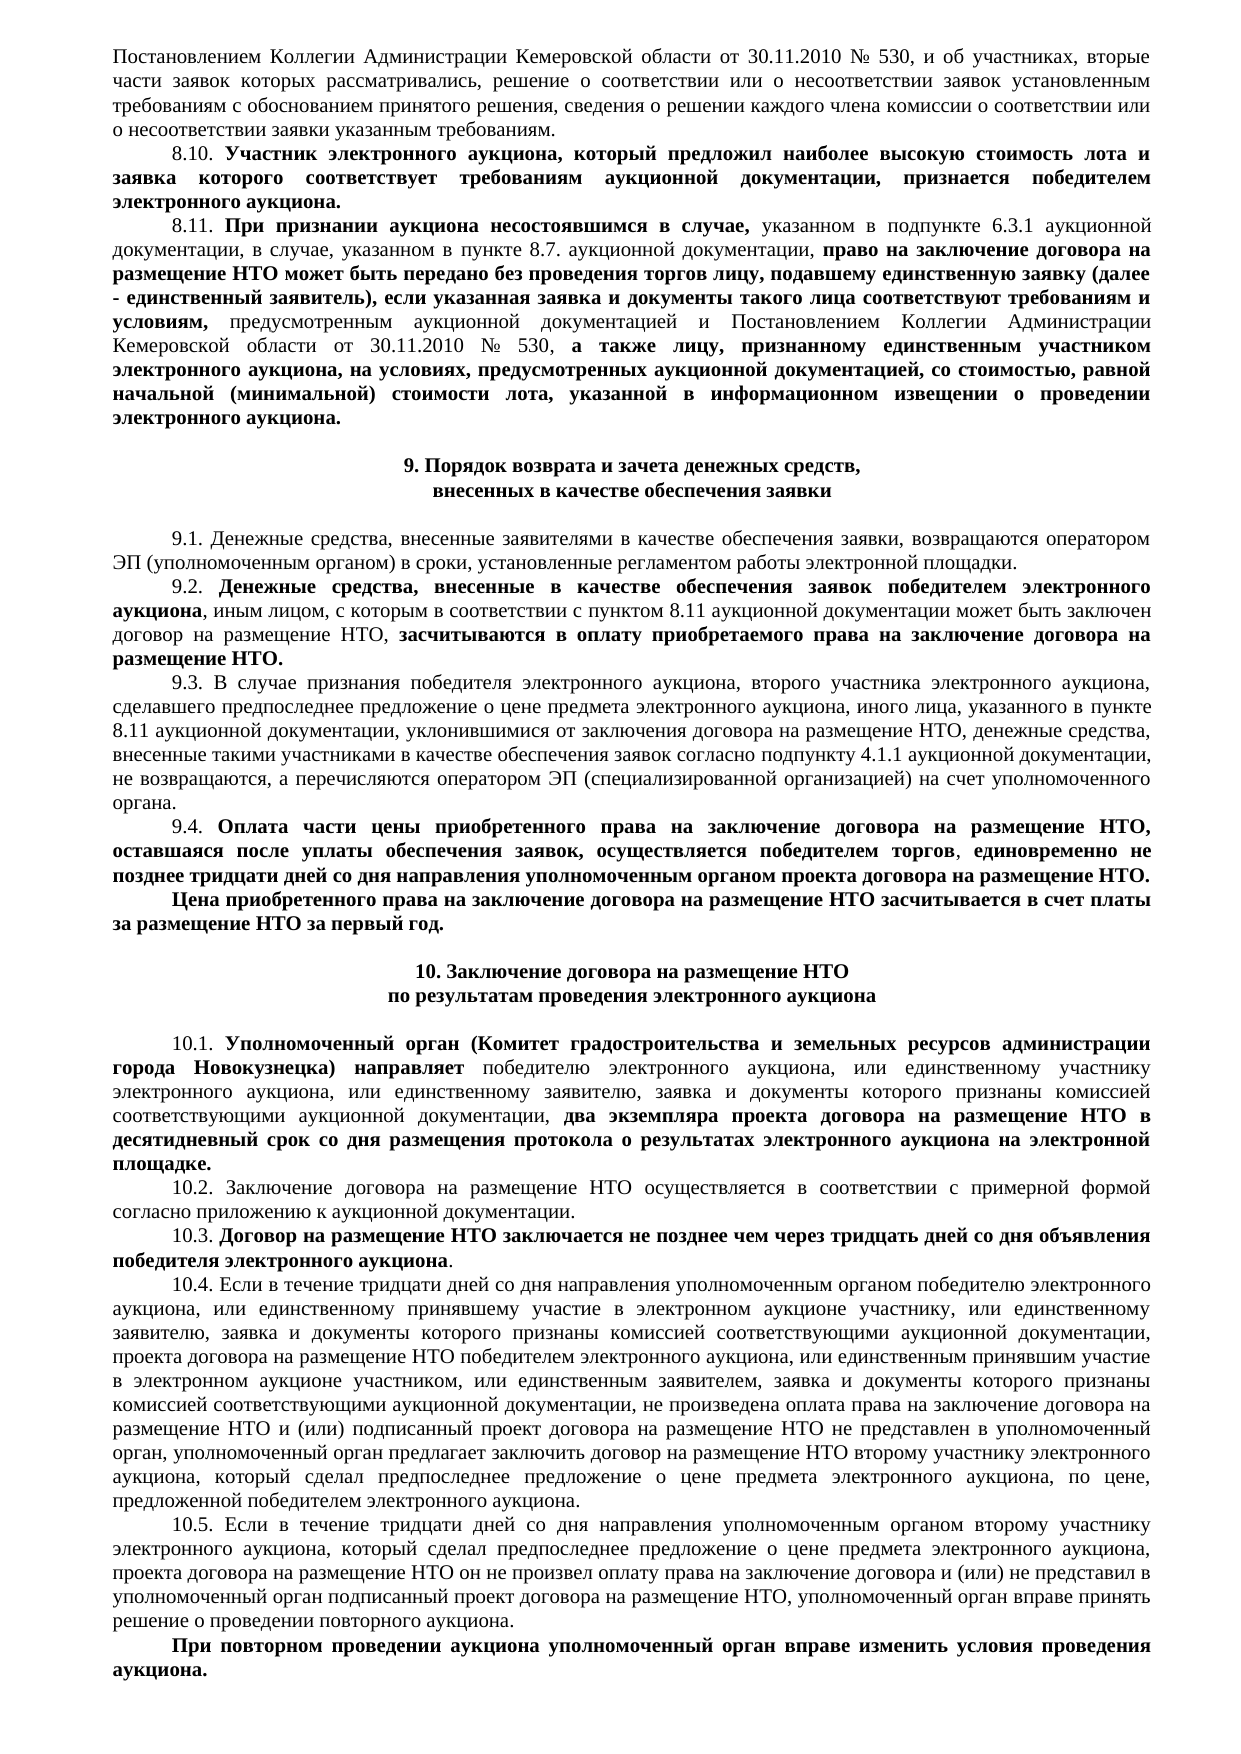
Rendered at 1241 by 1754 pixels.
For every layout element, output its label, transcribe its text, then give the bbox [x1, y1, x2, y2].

title внесенных в качестве обеспечения заявки [112, 477, 1152, 502]
text 9.4. Оплата части цены приобретенного права на заключение договора на размещение НТО, оставшаяся после уплаты обеспечения заявок, осуществляется победителем торгов, единовременно не позднее тридцати дней со дня направления уполномоченным органом проекта договора на размещение НТО. [112, 814, 1152, 887]
title по результатам проведения электронного аукциона [112, 983, 1152, 1007]
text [112, 44, 1152, 141]
text 10.3. Договор на размещение НТО заключается не позднее чем через тридцать дней со дня объявления победителя электронного аукциона. [112, 1223, 1152, 1272]
text 8.10. Участник электронного аукциона, который предложил наиболее высокую стоимость лота и заявка которого соответствует требованиям аукционной документации, признается победителем электронного аукциона. [112, 141, 1152, 213]
text 10.2. Заключение договора на размещение НТО осуществляется в соответствии с примерной формой согласно приложению к аукционной документации. [112, 1175, 1152, 1223]
title 10. Заключение договора на размещение НТО [112, 959, 1152, 983]
text 9.3. В случае признания победителя электронного аукциона, второго участника электронного аукциона, сделавшего предпоследнее предложение о цене предмета электронного аукциона, иного лица, указанного в пункте 8.11 аукционной документации, уклонившимися от заключения договора на размещение НТО, денежные средства, внесенные такими участниками в качестве обеспечения заявок согласно подпункту 4.1.1 аукционной документации, не возвращаются, а перечисляются оператором ЭП (специализированной организацией) на счет уполномоченного органа. [112, 670, 1152, 814]
text 8.11. При признании аукциона несостоявшимся в случае, указанном в подпункте 6.3.1 аукционной документации, в случае, указанном в пункте 8.7. аукционной документации, право на заключение договора на размещение НТО может быть передано без проведения торгов лицу, подавшему единственную заявку (далее - единственный заявитель), если указанная заявка и документы такого лица соответствуют требованиям и условиям, предусмотренным аукционной документацией и Постановлением Коллегии Администрации Кемеровской области от 30.11.2010 № 530, а также лицу, признанному единственным участником электронного аукциона, на условиях, предусмотренных аукционной документацией, со стоимостью, равной начальной (минимальной) стоимости лота, указанной в информационном извещении о проведении электронного аукциона. [112, 213, 1152, 429]
text 10.4. Если в течение тридцати дней со дня направления уполномоченным органом победителю электронного аукциона, или единственному принявшему участие в электронном аукционе участнику, или единственному заявителю, заявка и документы которого признаны комиссией соответствующими аукционной документации, проекта договора на размещение НТО победителем электронного аукциона, или единственным принявшим участие в электронном аукционе участником, или единственным заявителем, заявка и документы которого признаны комиссией соответствующими аукционной документации, не произведена оплата права на заключение договора на размещение НТО и (или) подписанный проект договора на размещение НТО не представлен в уполномоченный орган, уполномоченный орган предлагает заключить договор на размещение НТО второму участнику электронного аукциона, который сделал предпоследнее предложение о цене предмета электронного аукциона, по цене, предложенной победителем электронного аукциона. [112, 1272, 1152, 1512]
text 10.1. Уполномоченный орган (Комитет градостроительства и земельных ресурсов администрации города Новокузнецка) направляет победителю электронного аукциона, или единственному участнику электронного аукциона, или единственному заявителю, заявка и документы которого признаны комиссией соответствующими аукционной документации, два экземпляра проекта договора на размещение НТО в десятидневный срок со дня размещения протокола о результатах электронного аукциона на электронной площадке. [112, 1031, 1152, 1175]
text Цена приобретенного права на заключение договора на размещение НТО засчитывается в счет платы за размещение НТО за первый год. [112, 887, 1152, 935]
text 9.2. Денежные средства, внесенные в качестве обеспечения заявок победителем электронного аукциона, иным лицом, с которым в соответствии с пунктом 8.11 аукционной документации может быть заключен договор на размещение НТО, засчитываются в оплату приобретаемого права на заключение договора на размещение НТО. [112, 574, 1152, 670]
text При повторном проведении аукциона уполномоченный орган вправе изменить условия проведения аукциона. [112, 1632, 1152, 1681]
title 9. Порядок возврата и зачета денежных средств, [112, 453, 1152, 477]
text 9.1. Денежные средства, внесенные заявителями в качестве обеспечения заявки, возвращаются оператором ЭП (уполномоченным органом) в сроки, установленные регламентом работы электронной площадки. [112, 526, 1152, 574]
text 10.5. Если в течение тридцати дней со дня направления уполномоченным органом второму участнику электронного аукциона, который сделал предпоследнее предложение о цене предмета электронного аукциона, проекта договора на размещение НТО он не произвел оплату права на заключение договора и (или) не представил в уполномоченный орган подписанный проект договора на размещение НТО, уполномоченный орган вправе принять решение о проведении повторного аукциона. [112, 1512, 1152, 1632]
